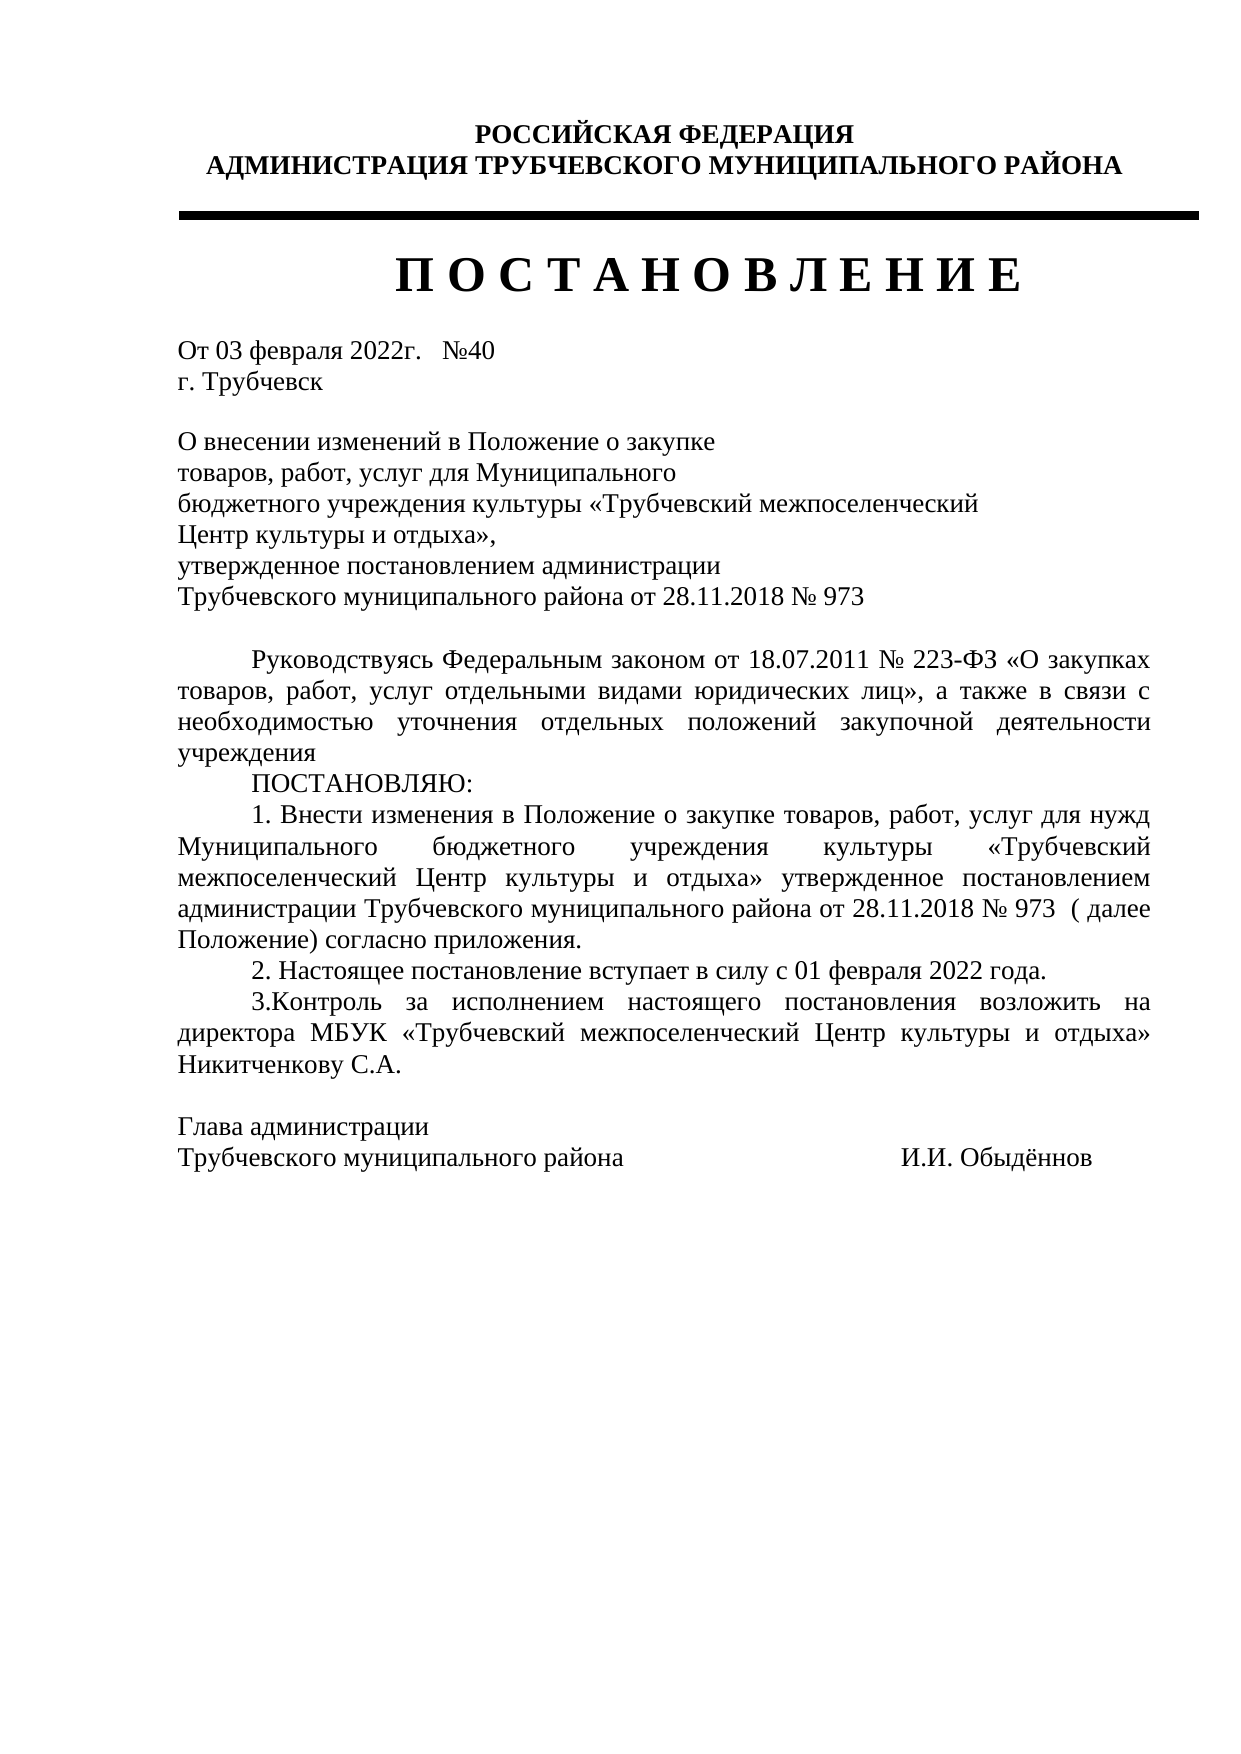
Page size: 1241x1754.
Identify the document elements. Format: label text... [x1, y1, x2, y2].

text От 03 февраля 2022г. №40 [177, 334, 1152, 365]
text П О С Т А Н О В Л Е Н И Е [177, 245, 1152, 303]
text товаров, работ, услуг для Муниципального [177, 456, 1152, 487]
text Трубчевского муниципального района И.И. Обыдённов [177, 1141, 1152, 1172]
text 1. Внести изменения в Положение о закупке товаров, работ, услуг для нужд Муниципального бюджетного учреждения культуры «Трубчевский межпоселенческий Центр культуры и отдыха» утвержденное постановлением администрации Трубчевского муниципального района от 28.11.2018 № 973 ( далее Положение) согласно приложения. [177, 798, 1152, 954]
text 3.Контроль за исполнением настоящего постановления возложить на директора МБУК «Трубчевский межпоселенческий Центр культуры и отдыха» Никитченкову С.А. [177, 985, 1152, 1079]
text 2. Настоящее постановление вступает в силу с 01 февраля 2022 года. [177, 954, 1152, 985]
text утвержденное постановлением администрации [177, 549, 1152, 581]
text Центр культуры и отдыха», [177, 518, 1152, 549]
text О внесении изменений в Положение о закупке [177, 425, 1152, 456]
subtitle РОССИЙСКАЯ ФЕДЕРАЦИЯ [177, 118, 1152, 149]
text бюджетного учреждения культуры «Трубчевский межпоселенческий [177, 487, 1152, 518]
text г. Трубчевск [177, 365, 1152, 396]
text Глава администрации [177, 1110, 1152, 1141]
text Трубчевского муниципального района от 28.11.2018 № 973 [177, 581, 1152, 612]
text ПОСТАНОВЛЯЮ: [177, 767, 1152, 798]
text АДМИНИСТРАЦИЯ ТРУБЧЕВСКОГО МУНИЦИПАЛЬНОГО РАЙОНА [177, 149, 1152, 180]
text Руководствуясь Федеральным законом от 18.07.2011 № 223-ФЗ «О закупках товаров, работ, услуг отдельными видами юридических лиц», а также в связи с необходимостью уточнения отдельных положений закупочной деятельности учреждения [177, 643, 1152, 767]
